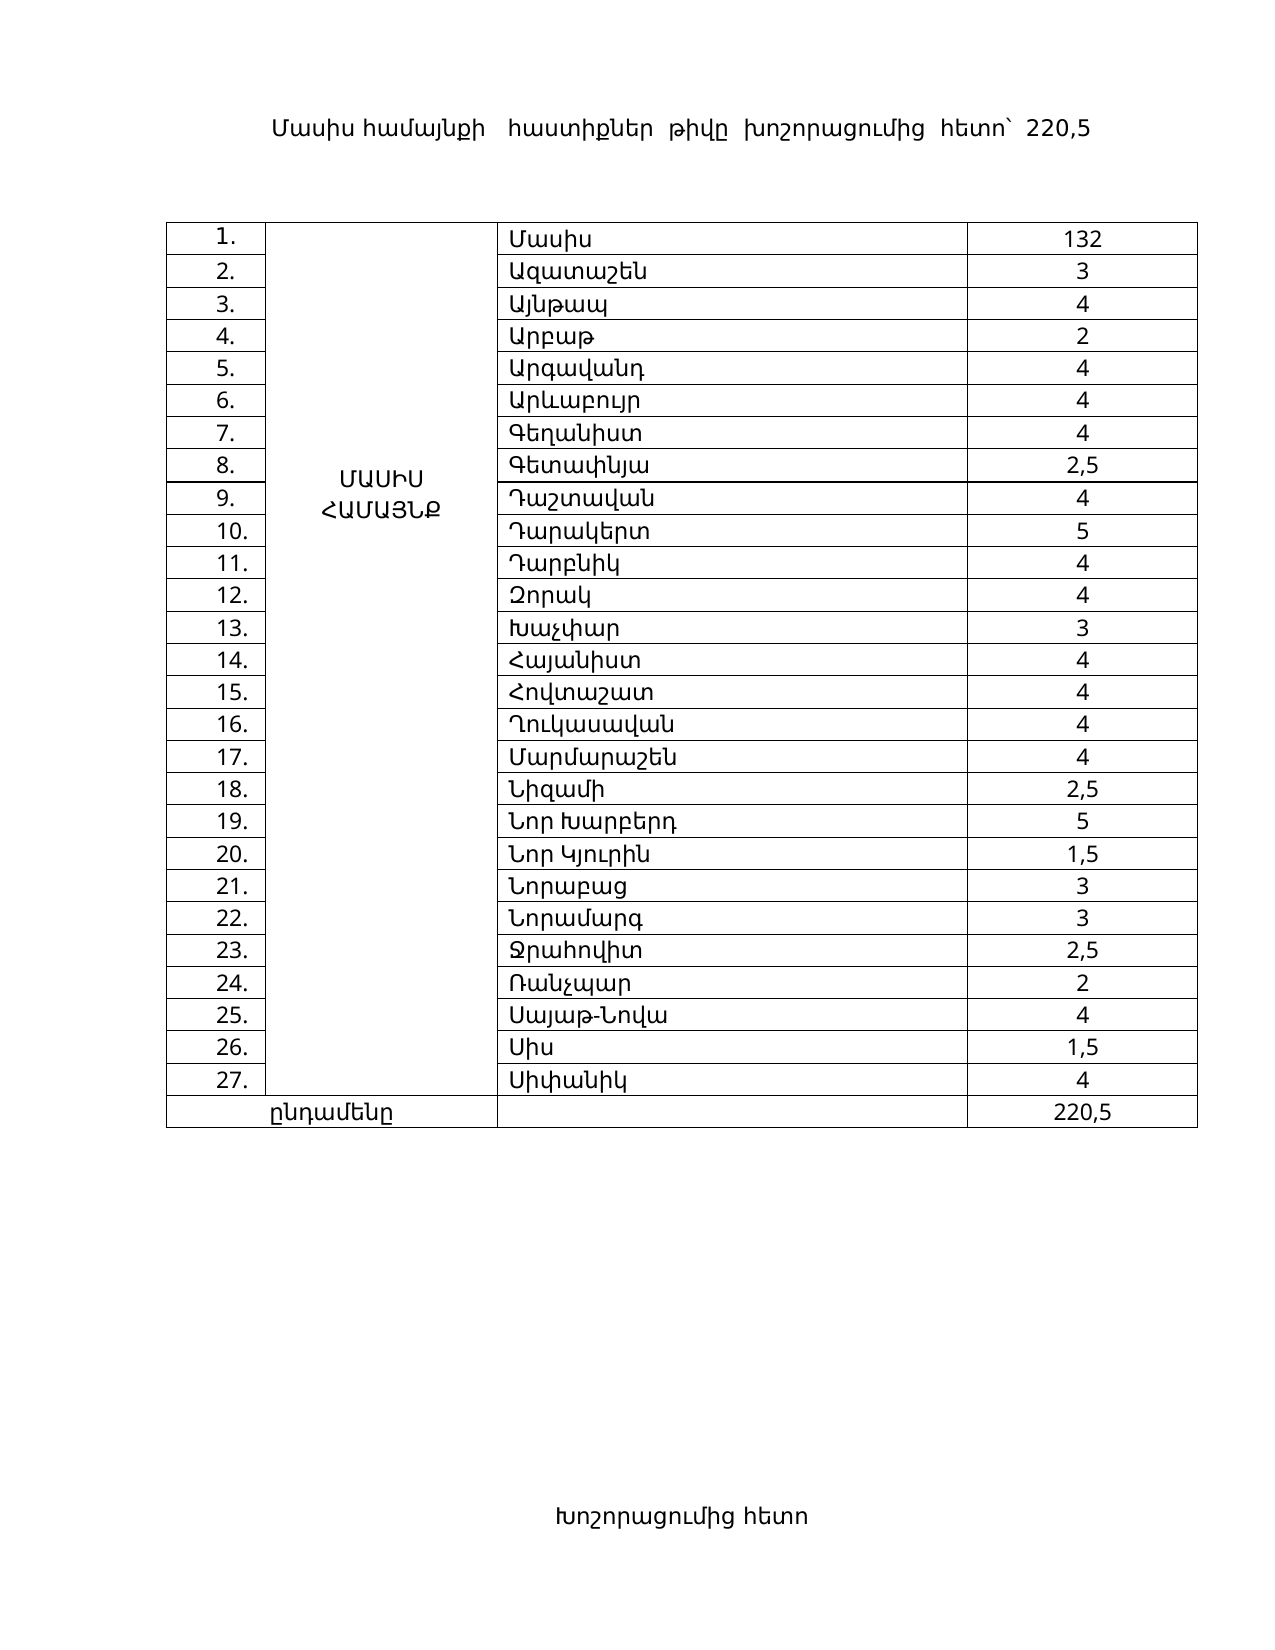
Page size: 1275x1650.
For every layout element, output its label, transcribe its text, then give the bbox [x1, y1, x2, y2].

table_cell 2 [968, 320, 1197, 351]
table_cell 2,5 [968, 449, 1197, 481]
table_cell [167, 255, 265, 287]
table_cell [167, 449, 265, 481]
table_cell 4 [968, 579, 1197, 611]
table_cell 4 [968, 352, 1197, 383]
table_cell [167, 838, 265, 869]
text Խոշորացումից հետո [177, 1503, 1186, 1530]
table_cell Դարակերտ [498, 515, 967, 546]
table_cell Գետափնյա [498, 449, 967, 481]
table_cell Սայաթ-Նովա [498, 999, 967, 1030]
table_cell Նիզամի [498, 773, 967, 804]
table_cell 4 [968, 999, 1197, 1030]
table_cell 4 [968, 547, 1197, 578]
table_cell [167, 385, 265, 416]
table_cell 4 [968, 709, 1197, 740]
table_cell [167, 644, 265, 675]
table_cell 4 [968, 288, 1197, 319]
table_cell Դաշտավան [498, 483, 967, 514]
table_cell [167, 1031, 265, 1063]
text Մասիս համայնքի հաստիքներ թիվը խոշորացումից հետո՝ 220,5 [177, 115, 1186, 142]
table_cell [167, 288, 265, 319]
table_cell Գեղանիստ [498, 417, 967, 448]
table_cell 4 [968, 676, 1197, 707]
table_cell 3 [968, 612, 1197, 643]
table_cell ընդամենը [167, 1096, 497, 1127]
table_cell 5 [968, 805, 1197, 837]
table_cell Նորամարգ [498, 902, 967, 933]
table_cell Նոր Կյուրին [498, 838, 967, 869]
table_cell Ղուկասավան [498, 709, 967, 740]
table_header [167, 223, 265, 254]
table_cell 2,5 [968, 935, 1197, 966]
table_cell [167, 676, 265, 707]
table_cell Դարբնիկ [498, 547, 967, 578]
table_cell [167, 483, 265, 514]
table_cell Սիս [498, 1031, 967, 1063]
table_cell [167, 515, 265, 546]
table_cell 4 [968, 741, 1197, 772]
table_cell 3 [968, 902, 1197, 933]
table_cell Արգավանդ [498, 352, 967, 383]
table_cell 1,5 [968, 838, 1197, 869]
table_cell 5 [968, 515, 1197, 546]
table_cell Արբաթ [498, 320, 967, 351]
table_cell Արևաբույր [498, 385, 967, 416]
table_header Մասիս [498, 223, 967, 254]
table_cell Ազատաշեն [498, 255, 967, 287]
table_cell 1,5 [968, 1031, 1197, 1063]
table_cell Այնթապ [498, 288, 967, 319]
table_header ՄԱՍԻՍ ՀԱՄԱՅՆՔ [266, 223, 497, 1095]
table_cell 3 [968, 870, 1197, 901]
table_cell [167, 547, 265, 578]
table_cell [167, 870, 265, 901]
table_cell 4 [968, 483, 1197, 514]
table_cell Ջրահովիտ [498, 935, 967, 966]
table_cell [167, 320, 265, 351]
table_cell [167, 902, 265, 933]
table_cell 4 [968, 385, 1197, 416]
table_cell Զորակ [498, 579, 967, 611]
table_cell [167, 417, 265, 448]
table_cell Նորաբաց [498, 870, 967, 901]
table_cell 4 [968, 417, 1197, 448]
table_cell [167, 579, 265, 611]
table_cell 4 [968, 1064, 1197, 1095]
table_cell [167, 773, 265, 804]
table_cell Խաչփար [498, 612, 967, 643]
table_cell 3 [968, 255, 1197, 287]
table_header 132 [968, 223, 1197, 254]
table_cell Նոր Խարբերդ [498, 805, 967, 837]
table_cell [498, 1096, 967, 1127]
table_cell Հովտաշատ [498, 676, 967, 707]
table_cell [167, 805, 265, 837]
table_cell 4 [968, 644, 1197, 675]
table_cell Հայանիստ [498, 644, 967, 675]
table_cell [167, 1064, 265, 1095]
table_cell 220,5 [968, 1096, 1197, 1127]
table_cell 2,5 [968, 773, 1197, 804]
table_cell [167, 612, 265, 643]
table_cell [167, 709, 265, 740]
table_cell Ռանչպար [498, 967, 967, 998]
table_cell [167, 935, 265, 966]
table_cell 2 [968, 967, 1197, 998]
table_cell Մարմարաշեն [498, 741, 967, 772]
table_cell Սիփանիկ [498, 1064, 967, 1095]
table_cell [167, 352, 265, 383]
table_cell [167, 999, 265, 1030]
table_cell [167, 967, 265, 998]
table_cell [167, 741, 265, 772]
